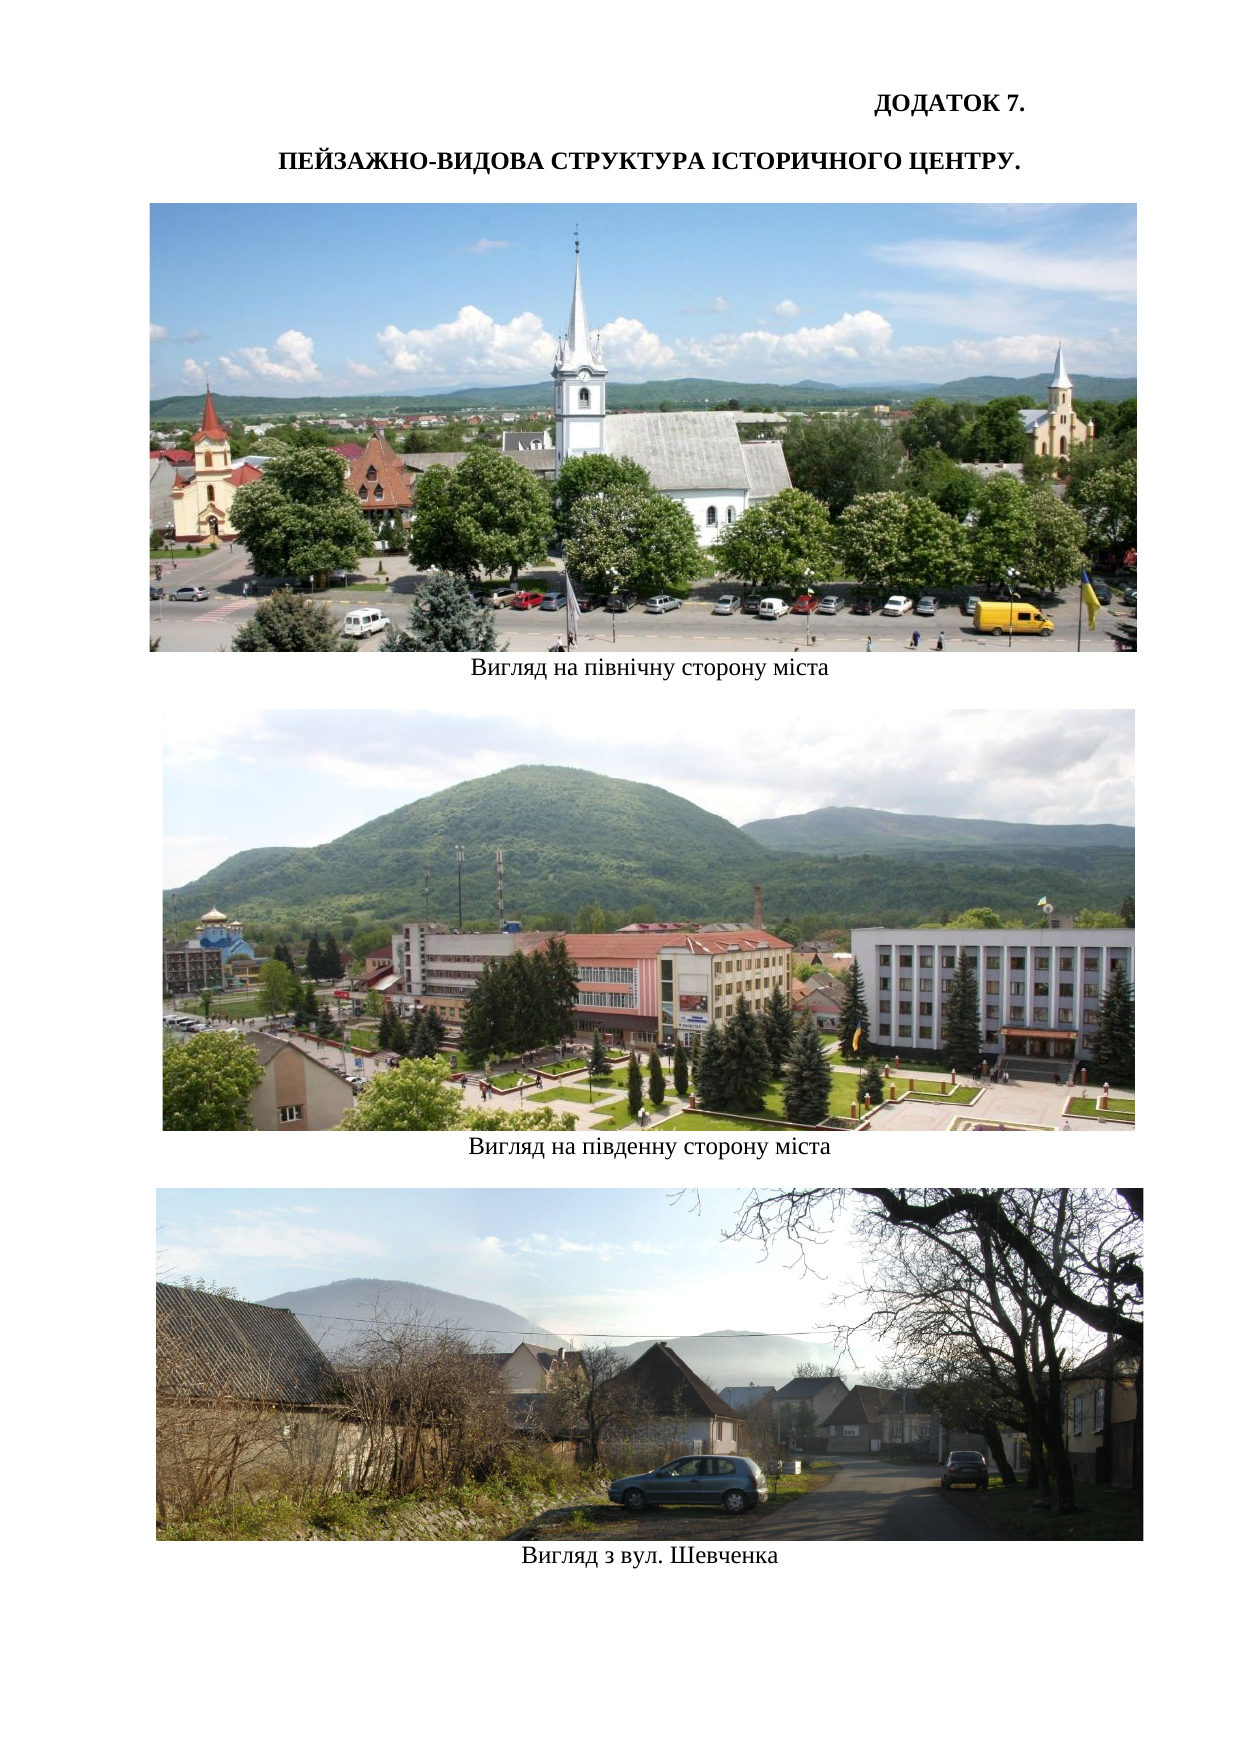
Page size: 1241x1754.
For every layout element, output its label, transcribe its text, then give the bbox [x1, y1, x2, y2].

picture [149, 203, 1137, 652]
text Вигляд на південну сторону міста [148, 1131, 1152, 1159]
text ПЕЙЗАЖНО-ВИДОВА СТРУКТУРА ІСТОРИЧНОГО ЦЕНТРУ. [148, 146, 1152, 175]
text Вигляд з вул. Шевченка [148, 1540, 1152, 1569]
text ДОДАТОК 7. [148, 88, 1152, 117]
text Вигляд на північну сторону міста [148, 652, 1152, 681]
picture [156, 1188, 1144, 1541]
picture [162, 709, 1135, 1131]
